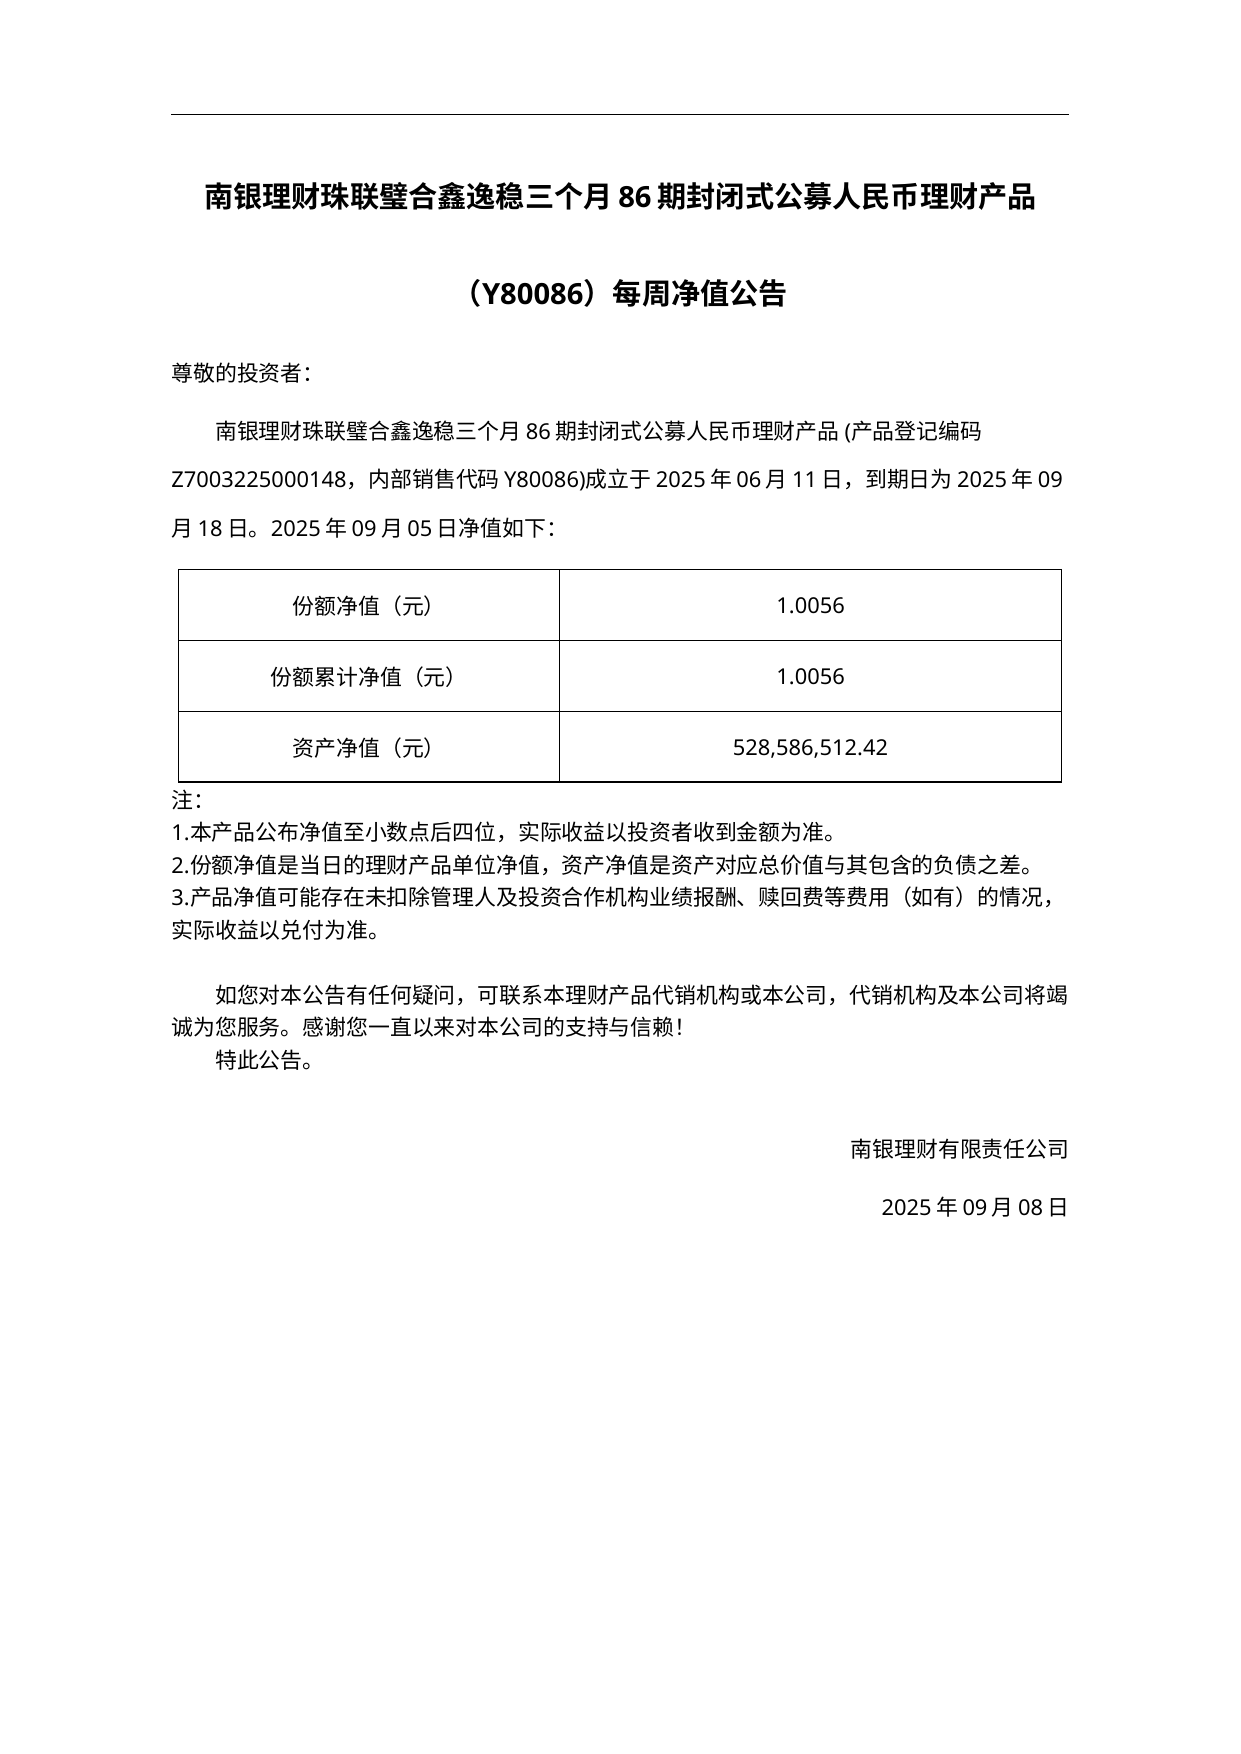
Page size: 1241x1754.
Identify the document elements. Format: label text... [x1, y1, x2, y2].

text 南银理财珠联璧合鑫逸稳三个月86期封闭式公募人民币理财产品（Y80086）每周净值公告 [171, 162, 1069, 324]
table_cell 份额累计净值（元） [179, 641, 559, 711]
text 2025年09月08日 [171, 1190, 1069, 1222]
text 南银理财珠联璧合鑫逸稳三个月86期封闭式公募人民币理财产品 (产品登记编码Z7003225000148，内部销售代码Y80086)成立于2025年06月11日，到期日为2025年09月18日。2025年09月05日净值如下： [171, 413, 1069, 543]
table_header 份额净值（元） [179, 570, 559, 640]
table_cell 1.0056 [560, 641, 1061, 711]
text 注： [171, 782, 1069, 815]
text 3.产品净值可能存在未扣除管理人及投资合作机构业绩报酬、赎回费等费用（如有）的情况，实际收益以兑付为准。 [171, 880, 1069, 945]
text 南银理财有限责任公司 [171, 1132, 1069, 1164]
table_header 1.0056 [560, 570, 1061, 640]
text 特此公告。 [171, 1042, 1069, 1075]
text 2.份额净值是当日的理财产品单位净值，资产净值是资产对应总价值与其包含的负债之差。 [171, 847, 1069, 880]
table_cell 528,586,512.42 [560, 712, 1061, 781]
text 1.本产品公布净值至小数点后四位，实际收益以投资者收到金额为准。 [171, 815, 1069, 847]
text 尊敬的投资者： [171, 355, 1069, 388]
text 如您对本公告有任何疑问，可联系本理财产品代销机构或本公司，代销机构及本公司将竭诚为您服务。感谢您一直以来对本公司的支持与信赖！ [171, 977, 1069, 1042]
table_cell 资产净值（元） [179, 712, 559, 781]
